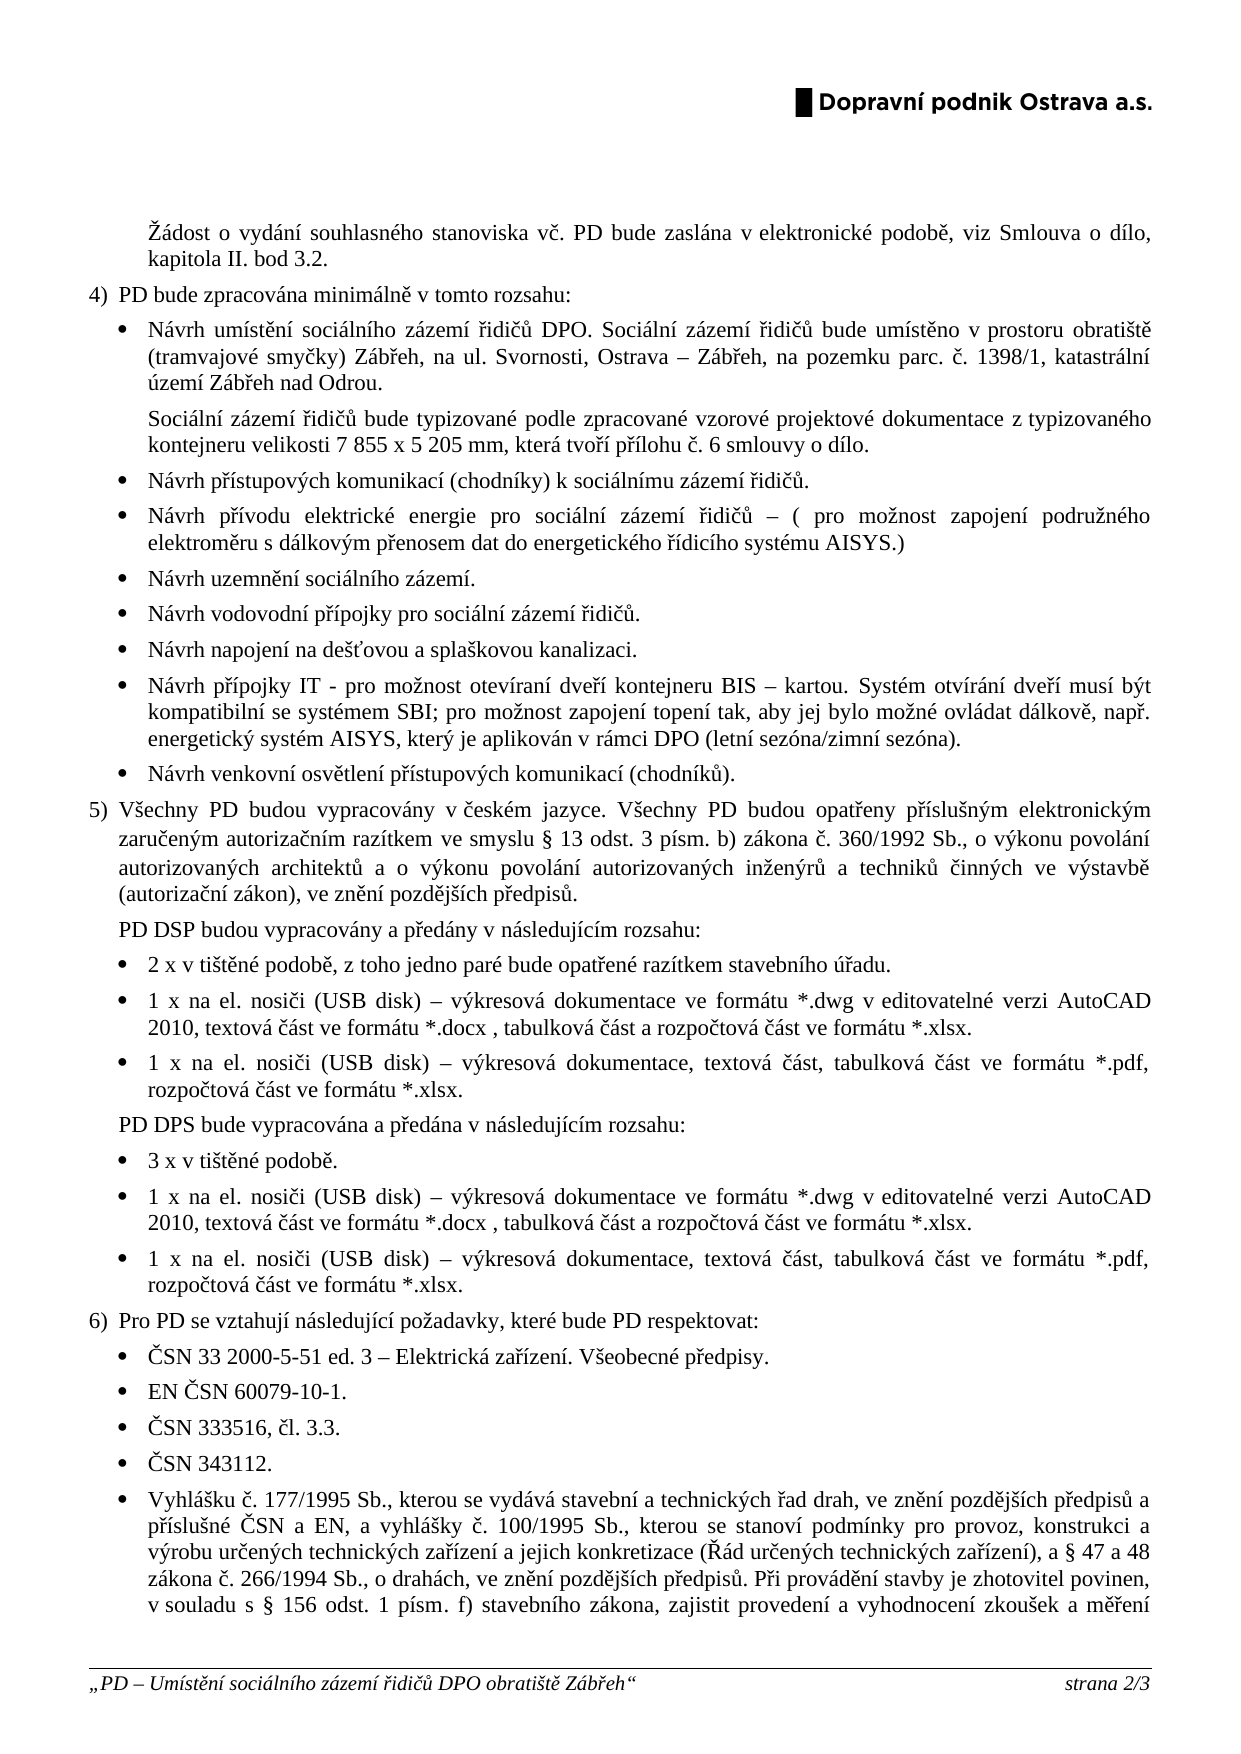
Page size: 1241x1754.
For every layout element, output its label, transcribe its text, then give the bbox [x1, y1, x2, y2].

list Návrh vodovodní přípojky pro sociální zázemí řidičů. [118, 600, 1152, 627]
list Pro PD se vztahují následující požadavky, které bude PD respektovat: [89, 1307, 1152, 1333]
list Návrh přípojky IT - pro možnost otevíraní dveří kontejneru BIS – kartou. Systém otvírání dveří musí být kompatibilní se systémem SBI; pro možnost zapojení topení tak, aby jej bylo možné ovládat dálkově, např. energetický systém AISYS, který je aplikován v rámci DPO (letní sezóna/zimní sezóna). [118, 672, 1152, 751]
list Návrh napojení na dešťovou a splaškovou kanalizaci. [118, 636, 1152, 662]
picture [795, 88, 1152, 117]
list 1 x na el. nosiči (USB disk) – výkresová dokumentace ve formátu *.dwg v editovatelné verzi AutoCAD 2010, textová část ve formátu *.docx , tabulková část a rozpočtová část ve formátu *.xlsx. [118, 987, 1152, 1040]
text Sociální zázemí řidičů bude typizované podle zpracované vzorové projektové dokumentace z typizovaného kontejneru velikosti 7 855 x 5 205 mm, která tvoří přílohu č. 6 smlouvy o dílo. [148, 405, 1152, 457]
list ČSN 343112. [118, 1450, 1152, 1476]
list ČSN 33 2000-5-51 ed. 3 – Elektrická zařízení. Všeobecné předpisy. [118, 1343, 1152, 1369]
list 1 x na el. nosiči (USB disk) – výkresová dokumentace ve formátu *.dwg v editovatelné verzi AutoCAD 2010, textová část ve formátu *.docx , tabulková část a rozpočtová část ve formátu *.xlsx. [118, 1183, 1152, 1236]
list 2 x v tištěné podobě, z toho jedno paré bude opatřené razítkem stavebního úřadu. [118, 951, 1152, 978]
text PD DPS bude vypracována a předána v následujícím rozsahu: [89, 1111, 1152, 1138]
list Návrh venkovní osvětlení přístupových komunikací (chodníků). [118, 760, 1152, 787]
list 1 x na el. nosiči (USB disk) – výkresová dokumentace, textová část, tabulková část ve formátu *.pdf, rozpočtová část ve formátu *.xlsx. [118, 1245, 1152, 1298]
list Návrh umístění sociálního zázemí řidičů DPO. Sociální zázemí řidičů bude umístěno v prostoru obratiště (tramvajové smyčky) Zábřeh, na ul. Svornosti, Ostrava – Zábřeh, na pozemku parc. č. 1398/1, katastrální území Zábřeh nad Odrou. [118, 316, 1152, 395]
text PD DSP budou vypracovány a předány v následujícím rozsahu: [89, 916, 1152, 942]
text Žádost o vydání souhlasného stanoviska vč. PD bude zaslána v elektronické podobě, viz Smlouva o dílo, kapitola II. bod 3.2. [148, 218, 1152, 271]
list 1 x na el. nosiči (USB disk) – výkresová dokumentace, textová část, tabulková část ve formátu *.pdf, rozpočtová část ve formátu *.xlsx. [118, 1049, 1152, 1102]
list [118, 1486, 1152, 1617]
list Návrh přístupových komunikací (chodníky) k sociálnímu zázemí řidičů. [118, 467, 1152, 493]
list 3 x v tištěné podobě. [118, 1147, 1152, 1173]
list PD bude zpracována minimálně v tomto rozsahu: [89, 281, 1152, 307]
list ČSN 333516, čl. 3.3. [118, 1414, 1152, 1441]
list Všechny PD budou vypracovány v českém jazyce. Všechny PD budou opatřeny příslušným elektronickým zaručeným autorizačním razítkem ve smyslu § 13 odst. 3 písm. b) zákona č. 360/1992 Sb., o výkonu povolání autorizovaných architektů a o výkonu povolání autorizovaných inženýrů a techniků činných ve výstavbě (autorizační zákon), ve znění pozdějších předpisů. [89, 796, 1152, 906]
list Návrh uzemnění sociálního zázemí. [118, 565, 1152, 591]
list Návrh přívodu elektrické energie pro sociální zázemí řidičů – ( pro možnost zapojení podružného elektroměru s dálkovým přenosem dat do energetického řídicího systému AISYS.) [118, 503, 1152, 555]
list EN ČSN 60079-10-1. [118, 1378, 1152, 1405]
